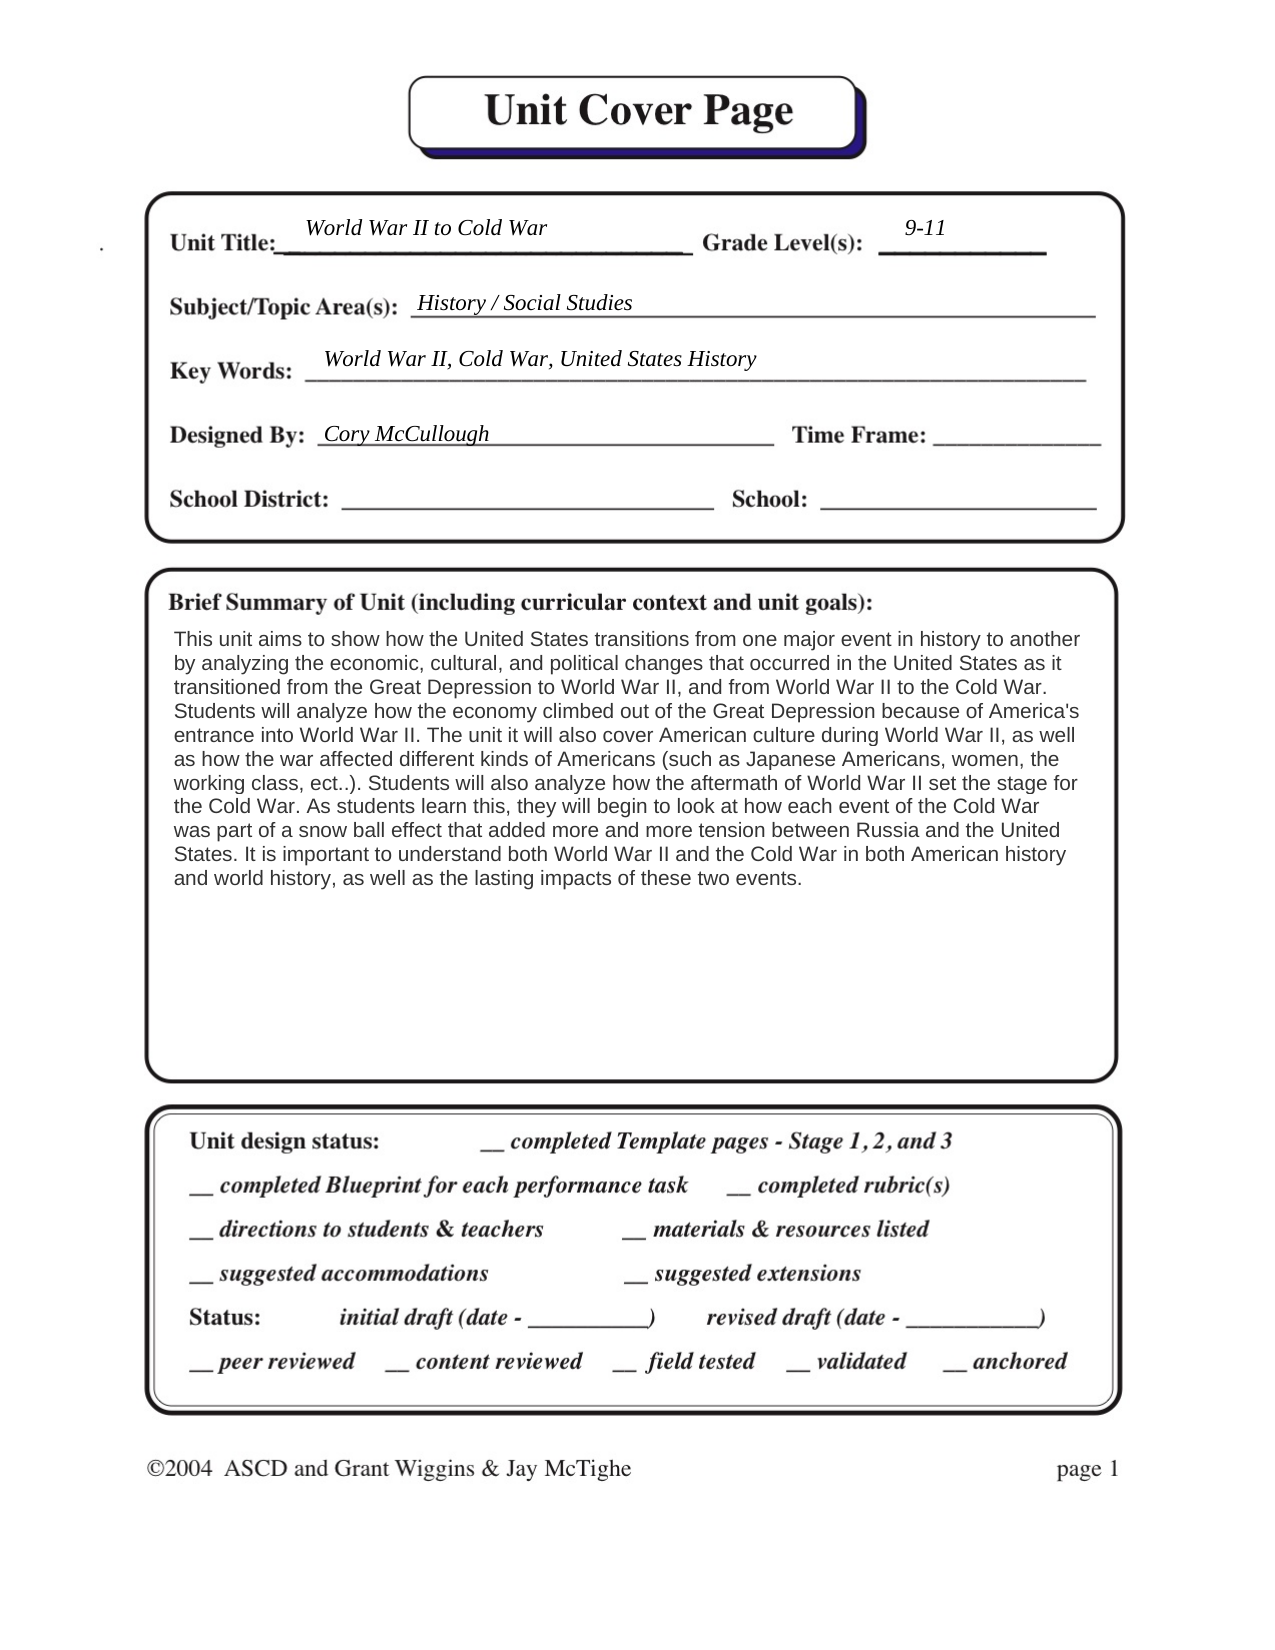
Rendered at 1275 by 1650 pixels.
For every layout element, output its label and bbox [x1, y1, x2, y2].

picture [8, 0, 1228, 1540]
